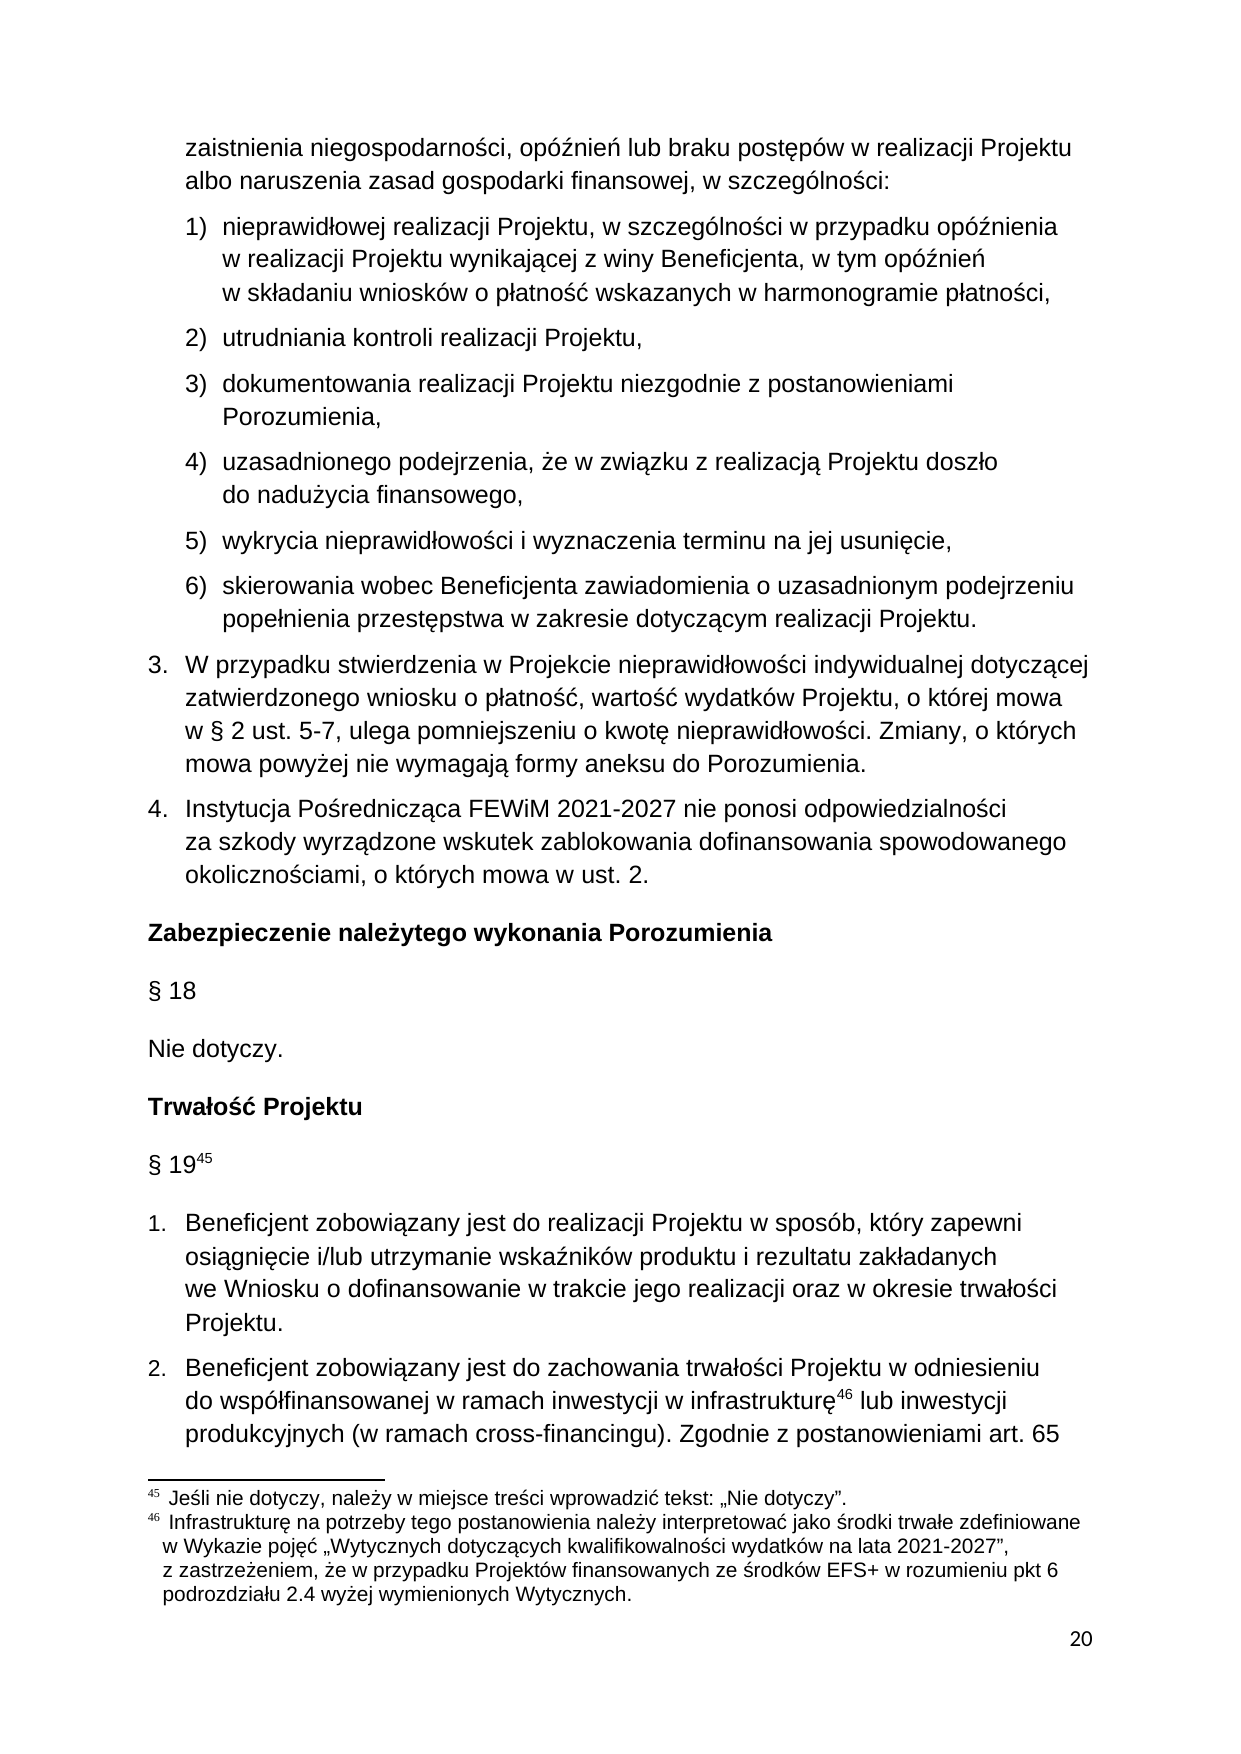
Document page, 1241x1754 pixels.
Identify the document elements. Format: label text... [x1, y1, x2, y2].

text Trwałość Projektu [148, 1092, 1092, 1121]
list W przypadku stwierdzenia w Projekcie nieprawidłowości indywidualnej dotyczącej zatwierdzonego wniosku o płatność, wartość wydatków Projektu, o której mowa w § 2 ust. 5-7, ulega pomniejszeniu o kwotę nieprawidłowości. Zmiany, o których mowa powyżej nie wymagają formy aneksu do Porozumienia. [148, 650, 1092, 777]
list skierowania wobec Beneficjenta zawiadomienia o uzasadnionym podejrzeniu popełnienia przestępstwa w zakresie dotyczącym realizacji Projektu. [185, 571, 1092, 633]
list wykrycia nieprawidłowości i wyznaczenia terminu na jej usunięcie, [185, 526, 1092, 554]
list uzasadnionego podejrzenia, że w związku z realizacją Projektu doszło do nadużycia finansowego, [185, 447, 1092, 509]
list nieprawidłowej realizacji Projektu, w szczególności w przypadku opóźnienia w realizacji Projektu wynikającej z winy Beneficjenta, w tym opóźnień w składaniu wniosków o płatność wskazanych w harmonogramie płatności, [185, 211, 1092, 306]
text § 18 [148, 976, 1092, 1005]
text § 19 [148, 1150, 1092, 1179]
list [148, 133, 1092, 195]
text Nie dotyczy. [148, 1034, 1092, 1063]
text Zabezpieczenie należytego wykonania Porozumienia [148, 918, 1092, 947]
list Instytucja Pośrednicząca FEWiM 2021-2027 nie ponosi odpowiedzialności za szkody wyrządzone wskutek zablokowania dofinansowania spowodowanego okolicznościami, o których mowa w ust. 2. [148, 794, 1092, 889]
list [148, 1353, 1092, 1448]
list utrudniania kontroli realizacji Projektu, [185, 323, 1092, 352]
list Beneficjent zobowiązany jest do realizacji Projektu w sposób, który zapewni osiągnięcie i/lub utrzymanie wskaźników produktu i rezultatu zakładanych we Wniosku o dofinansowanie w trakcie jego realizacji oraz w okresie trwałości Projektu. [148, 1208, 1092, 1336]
list dokumentowania realizacji Projektu niezgodnie z postanowieniami Porozumienia, [185, 368, 1092, 430]
